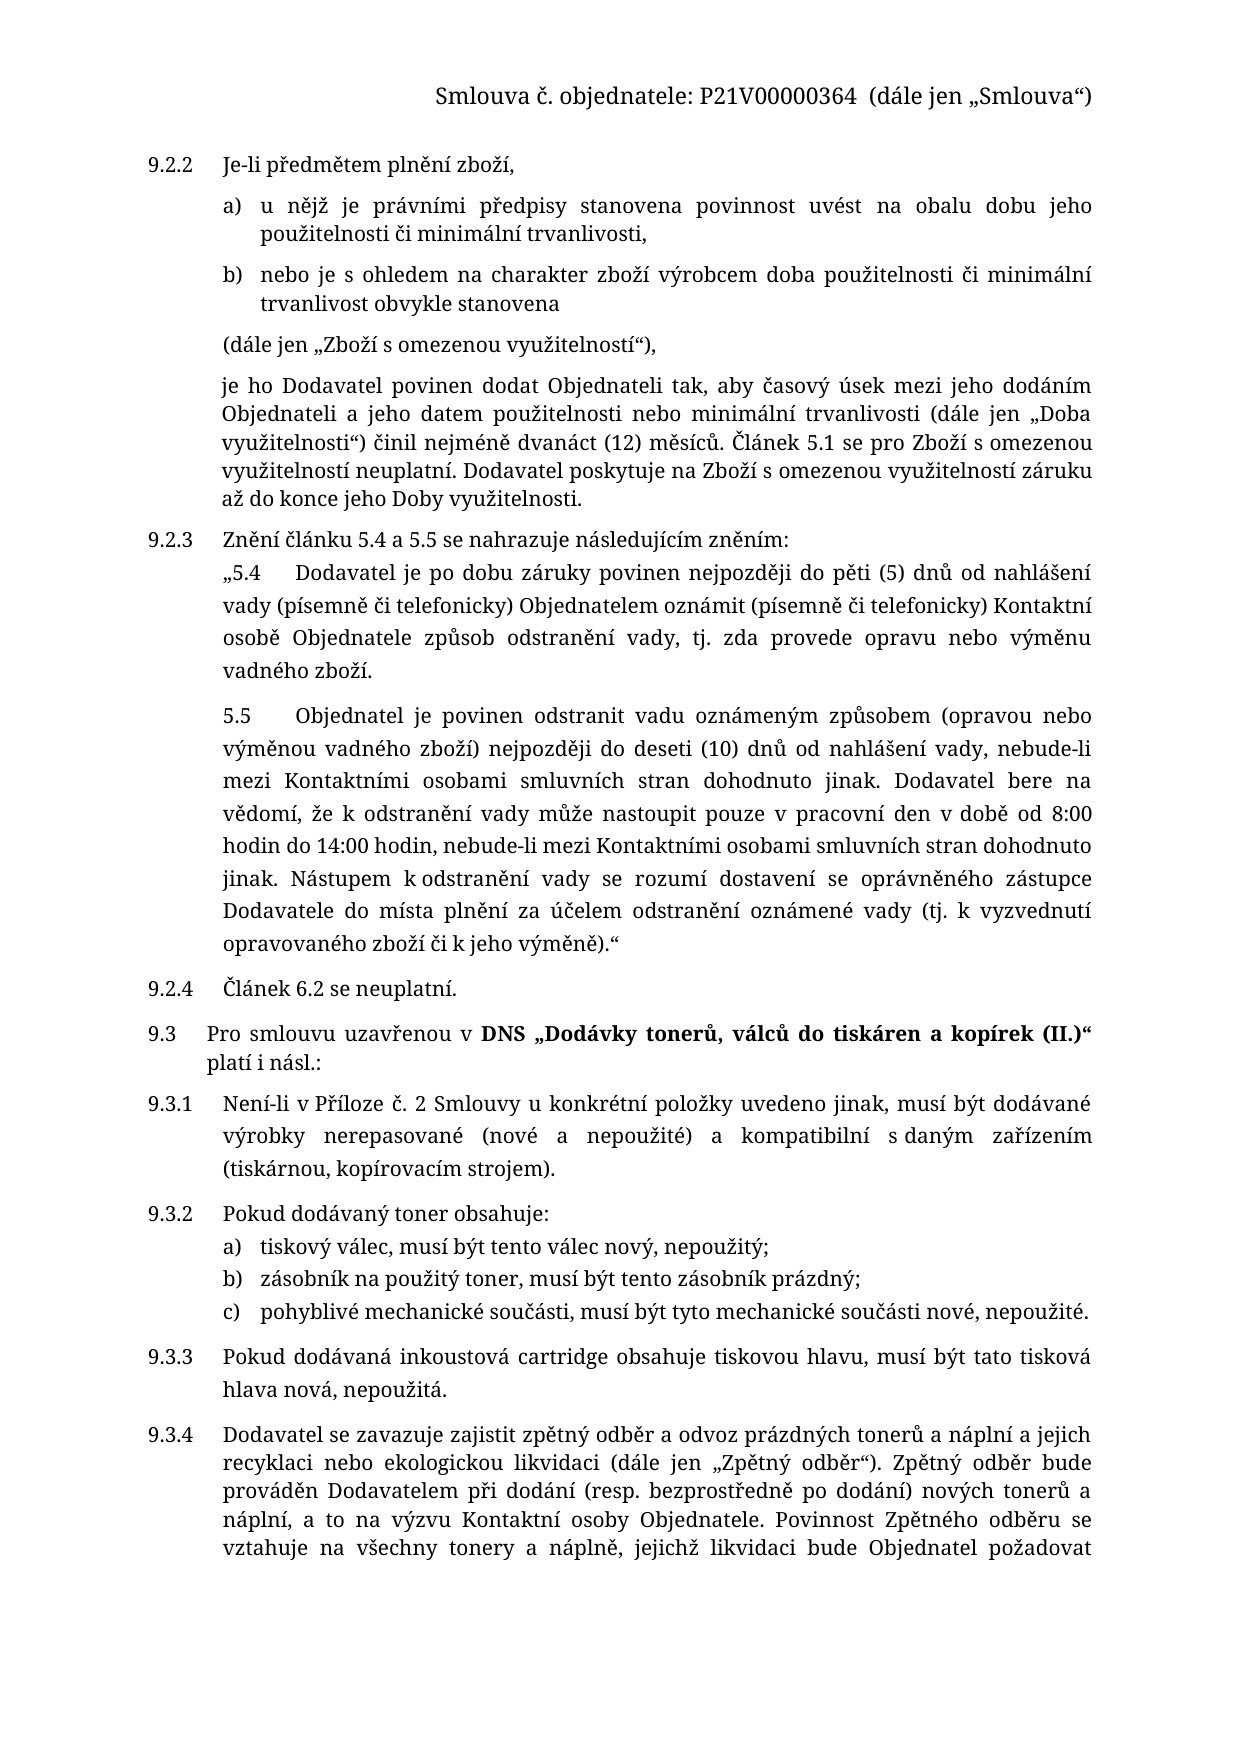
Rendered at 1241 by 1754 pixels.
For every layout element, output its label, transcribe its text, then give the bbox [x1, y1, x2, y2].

list Pro smlouvu uzavřenou v DNS „Dodávky tonerů, válců do tiskáren a kopírek (II.)“ platí i násl.: [148, 1019, 1093, 1076]
list tiskový válec, musí být tento válec nový, nepoužitý; [223, 1232, 1093, 1260]
list Pokud dodávaná inkoustová cartridge obsahuje tiskovou hlavu, musí být tato tisková hlava nová, nepoužitá. [148, 1342, 1093, 1403]
list zásobník na použitý toner, musí být tento zásobník prázdný; [223, 1264, 1093, 1293]
list u nějž je právními předpisy stanovena povinnost uvést na obalu dobu jeho použitelnosti či minimální trvanlivosti, [223, 191, 1093, 248]
list Článek 6.2 se neuplatní. [148, 974, 1093, 1003]
list Pokud dodávaný toner obsahuje: [148, 1199, 1093, 1228]
text (dále jen „Zboží s omezenou využitelností“), [223, 330, 1093, 358]
list 5.5 Objednatel je povinen odstranit vadu oznámeným způsobem (opravou nebo výměnou vadného zboží) nejpozději do deseti (10) dnů od nahlášení vady, nebude-li mezi Kontaktními osobami smluvních stran dohodnuto jinak. Dodavatel bere na vědomí, že k odstranění vady může nastoupit pouze v pracovní den v době od 8:00 hodin do 14:00 hodin, nebude-li mezi Kontaktními osobami smluvních stran dohodnuto jinak. Nástupem k odstranění vady se rozumí dostavení se oprávněného zástupce Dodavatele do místa plnění za účelem odstranění oznámené vady (tj. k vyzvednutí opravovaného zboží či k jeho výměně).“ [223, 701, 1093, 958]
list pohyblivé mechanické součásti, musí být tyto mechanické součásti nové, nepoužité. [223, 1297, 1093, 1325]
text je ho Dodavatel povinen dodat Objednateli tak, aby časový úsek mezi jeho dodáním Objednateli a jeho datem použitelnosti nebo minimální trvanlivosti (dále jen „Doba využitelnosti“) činil nejméně dvanáct (12) měsíců. Článek 5.1 se pro Zboží s omezenou využitelností neuplatní. Dodavatel poskytuje na Zboží s omezenou využitelností záruku až do konce jeho Doby využitelnosti. [221, 371, 1093, 513]
list Není-li v Příloze č. 2 Smlouvy u konkrétní položky uvedeno jinak, musí být dodávané výrobky nerepasované (nové a nepoužité) a kompatibilní s daným zařízením (tiskárnou, kopírovacím strojem). [148, 1089, 1093, 1182]
list „5.4 Dodavatel je po dobu záruky povinen nejpozději do pěti (5) dnů od nahlášení vady (písemně či telefonicky) Objednatelem oznámit (písemně či telefonicky) Kontaktní osobě Objednatele způsob odstranění vady, tj. zda provede opravu nebo výměnu vadného zboží. [223, 558, 1093, 684]
list nebo je s ohledem na charakter zboží výrobcem doba použitelnosti či minimální trvanlivost obvykle stanovena [223, 261, 1093, 317]
list Je-li předmětem plnění zboží, [148, 150, 1093, 179]
list Znění článku 5.4 a 5.5 se nahrazuje následujícím zněním: [148, 526, 1093, 554]
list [148, 1420, 1093, 1562]
